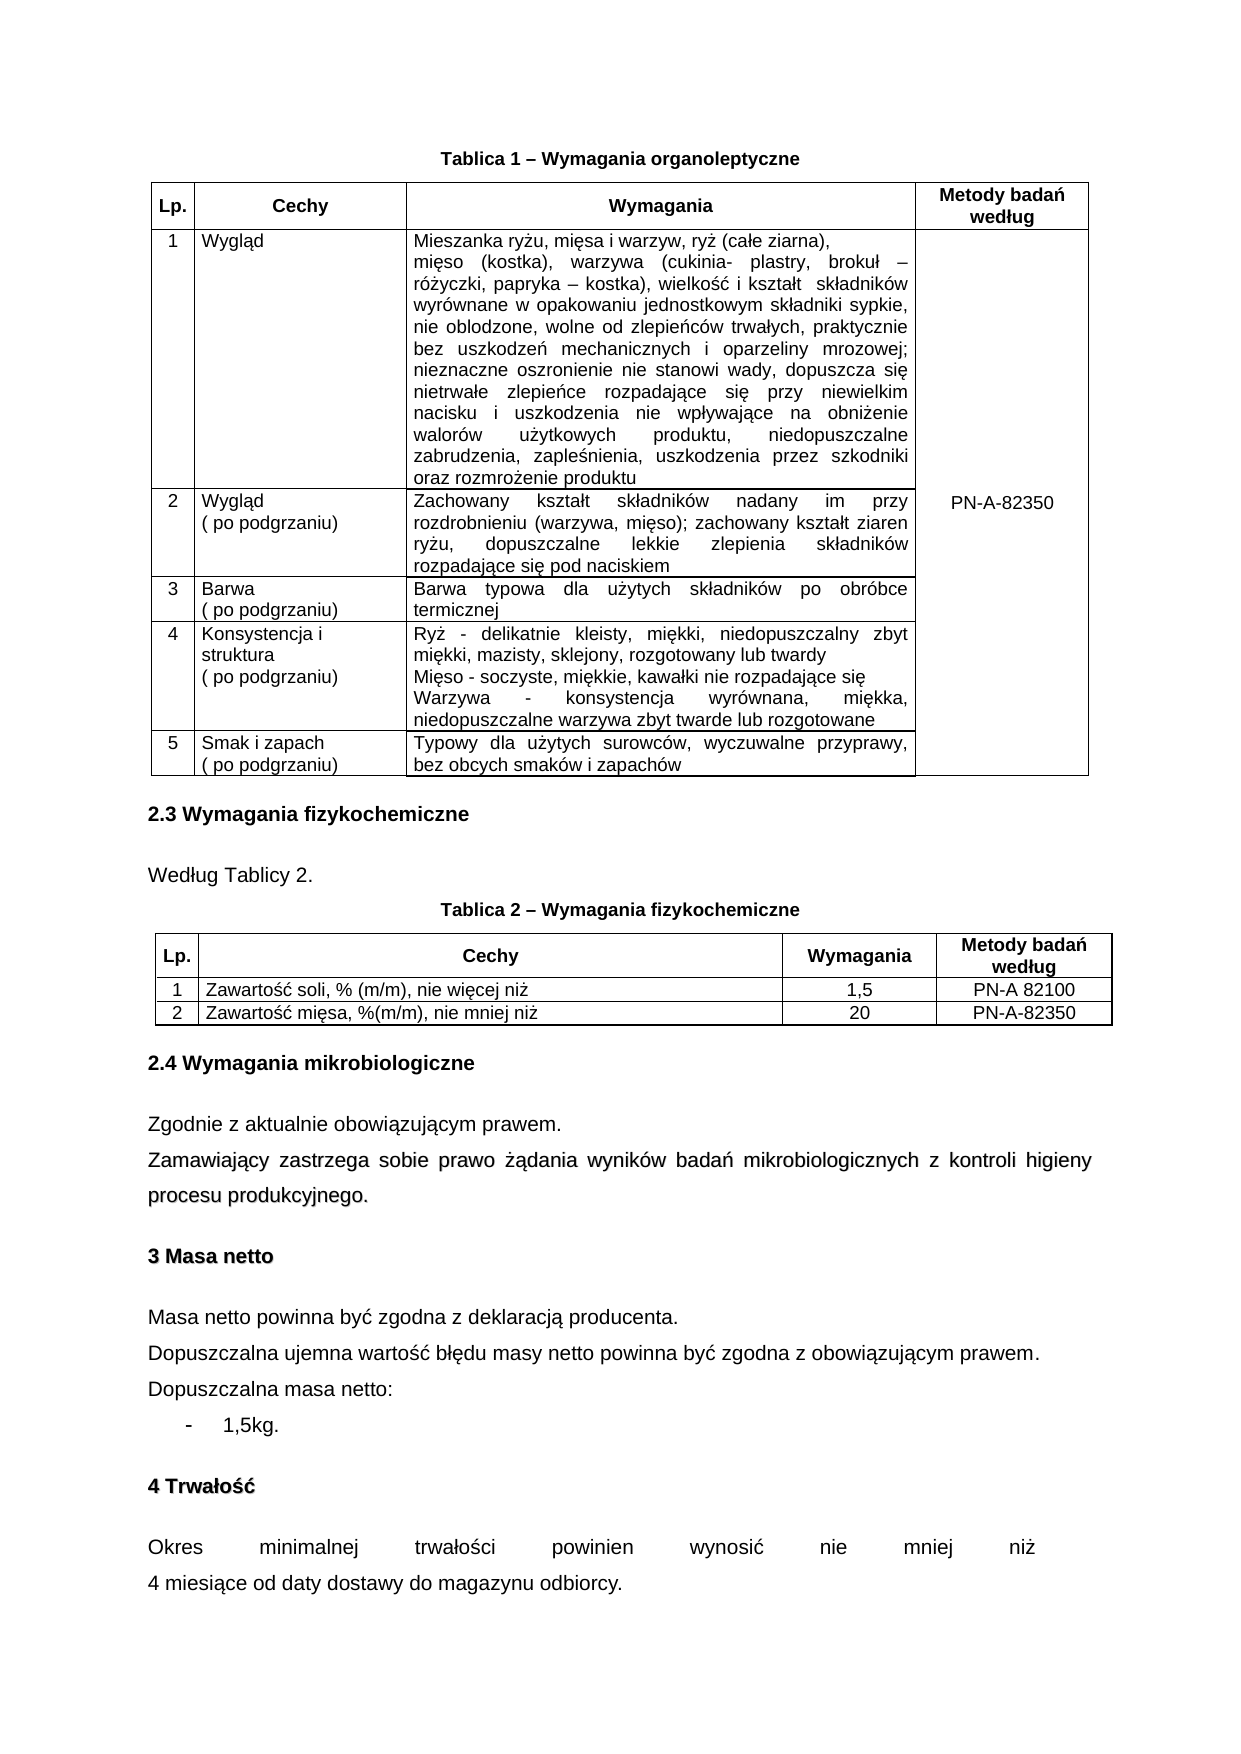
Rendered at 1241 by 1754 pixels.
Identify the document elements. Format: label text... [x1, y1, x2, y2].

text Według Tablicy 2. [148, 862, 1093, 886]
text Dopuszczalna masa netto: [148, 1377, 1093, 1401]
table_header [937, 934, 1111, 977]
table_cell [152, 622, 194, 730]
text Masa netto powinna być zgodna z deklaracją producenta. [148, 1305, 1093, 1329]
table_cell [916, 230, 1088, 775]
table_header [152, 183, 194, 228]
text 4 Trwałość [148, 1474, 1093, 1498]
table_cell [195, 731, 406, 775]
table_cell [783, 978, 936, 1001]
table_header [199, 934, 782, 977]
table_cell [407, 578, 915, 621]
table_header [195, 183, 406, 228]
text 2.3 Wymagania fizykochemiczne [148, 801, 1093, 825]
subtitle Tablica 1 – Wymagania organoleptyczne [148, 148, 1093, 169]
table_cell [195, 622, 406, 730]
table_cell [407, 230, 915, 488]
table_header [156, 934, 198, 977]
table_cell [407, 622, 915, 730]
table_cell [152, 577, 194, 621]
text Zgodnie z aktualnie obowiązującym prawem. [148, 1111, 1093, 1135]
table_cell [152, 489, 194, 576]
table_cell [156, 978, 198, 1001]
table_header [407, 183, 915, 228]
text Okres minimalnej trwałości powinien wynosić nie mniej niż 4 miesiące od daty dostawy do magazynu odbiorcy. [148, 1535, 1093, 1595]
list 1,5kg. [185, 1413, 1093, 1437]
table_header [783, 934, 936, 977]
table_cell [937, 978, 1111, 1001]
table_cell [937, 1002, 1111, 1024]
text Dopuszczalna ujemna wartość błędu masy netto powinna być zgodna z obowiązującym prawem. [148, 1341, 1093, 1365]
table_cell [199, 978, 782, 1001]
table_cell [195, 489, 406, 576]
text 3 Masa netto [148, 1244, 1093, 1268]
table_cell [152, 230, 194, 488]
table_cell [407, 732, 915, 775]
text Zamawiający zastrzega sobie prawo żądania wyników badań mikrobiologicznych z kontroli higieny procesu produkcyjnego. [148, 1147, 1093, 1207]
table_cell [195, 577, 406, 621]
text 2.4 Wymagania mikrobiologiczne [148, 1051, 1093, 1074]
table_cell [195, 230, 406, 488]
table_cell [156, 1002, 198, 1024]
subtitle Tablica 2 – Wymagania fizykochemiczne [148, 899, 1093, 920]
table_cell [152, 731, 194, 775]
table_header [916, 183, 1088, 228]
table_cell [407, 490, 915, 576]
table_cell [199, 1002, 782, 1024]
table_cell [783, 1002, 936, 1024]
